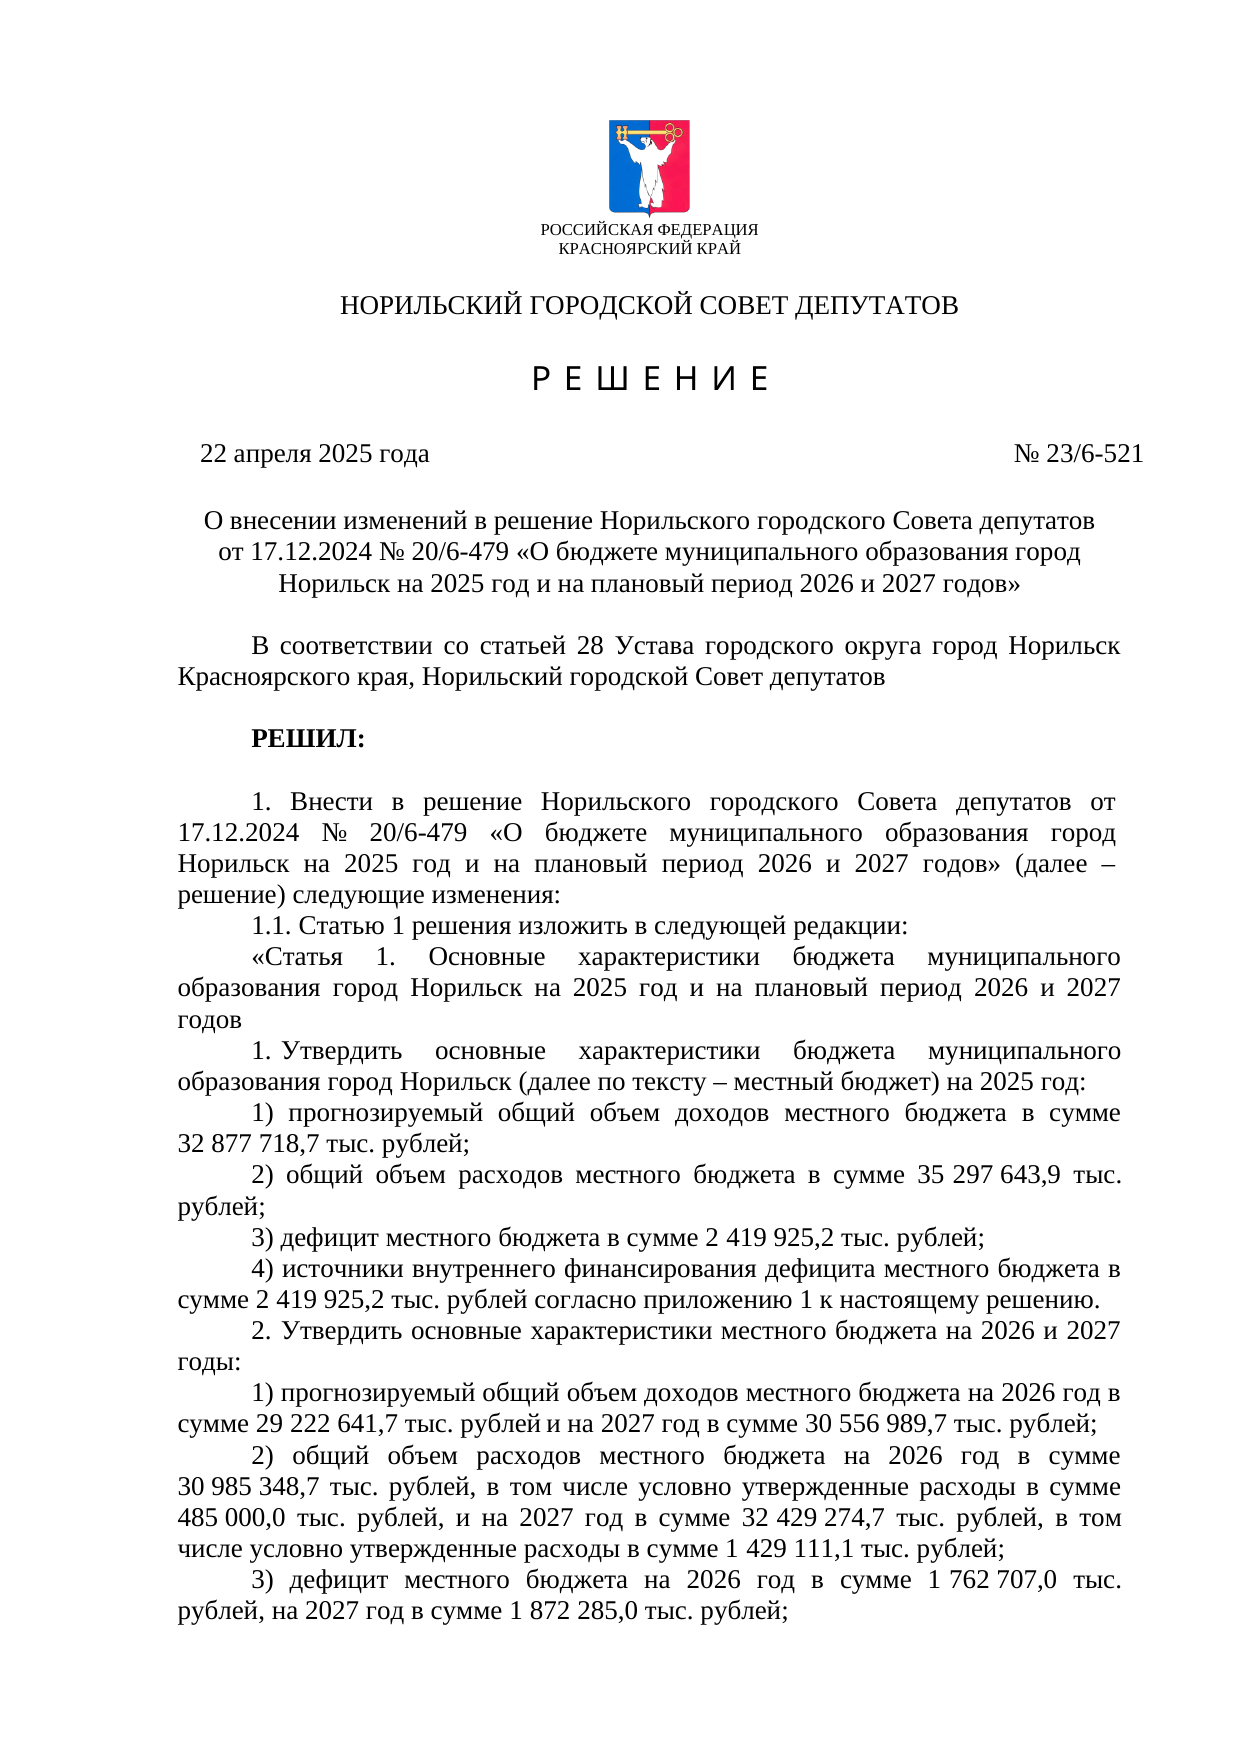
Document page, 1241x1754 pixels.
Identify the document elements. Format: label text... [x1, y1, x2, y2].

text КРАСНОЯРСКИЙ КРАЙ [177, 239, 1122, 258]
text 4) источники внутреннего финансирования дефицита местного бюджета в сумме 2 419 925,2 тыс. рублей согласно приложению 1 к настоящему решению. [177, 1252, 1122, 1314]
text Р Е Ш Е Н И Е [177, 354, 1122, 400]
list 1. Внести в решение Норильского городского Совета депутатов от 17.12.2024 № 20/6-479 «О бюджете муниципального образования город Норильск на 2025 год и на плановый период 2026 и 2027 годов» (далее – решение) следующие изменения: [177, 785, 1117, 909]
table_header 22 апреля 2025 года [189, 437, 676, 473]
text 1. Утвердить основные характеристики бюджета муниципального образования город Норильск (далее по тексту – местный бюджет) на 2025 год: [177, 1034, 1122, 1096]
table_header № 23/6-521 [676, 437, 1155, 473]
text 3) дефицит местного бюджета на 2026 год в сумме 1 762 707,0 тыс. рублей, на 2027 год в сумме 1 872 285,0 тыс. рублей; [177, 1563, 1122, 1626]
text 1) прогнозируемый общий объем доходов местного бюджета в сумме 32 877 718,7 тыс. рублей; [177, 1096, 1122, 1158]
text от 17.12.2024 № 20/6-479 «О бюджете муниципального образования город Норильск на 2025 год и на плановый период 2026 и 2027 годов» [177, 536, 1122, 598]
text 2) общий объем расходов местного бюджета на 2026 год в сумме 30 985 348,7 тыс. рублей, в том числе условно утвержденные расходы в сумме 485 000,0 тыс. рублей, и на 2027 год в сумме 32 429 274,7 тыс. рублей, в том числе условно утвержденные расходы в сумме 1 429 111,1 тыс. рублей; [177, 1439, 1122, 1563]
text 1) прогнозируемый общий объем доходов местного бюджета на 2026 год в сумме 29 222 641,7 тыс. рублей и на 2027 год в сумме 30 556 989,7 тыс. рублей; [177, 1376, 1122, 1439]
text 2. Утвердить основные характеристики местного бюджета на 2026 и 2027 годы: [177, 1314, 1122, 1376]
text РЕШИЛ: [177, 722, 1122, 753]
text В соответствии со статьей 28 Устава городского округа город Норильск Красноярского края, Норильский городской Совет депутатов [177, 629, 1122, 691]
text РОССИЙСКАЯ ФЕДЕРАЦИЯ [177, 220, 1122, 239]
text 1.1. Статью 1 решения изложить в следующей редакции: [177, 909, 1122, 940]
text О внесении изменений в решение Норильского городского Совета депутатов [177, 504, 1122, 536]
text «Статья 1. Основные характеристики бюджета муниципального образования город Норильск на 2025 год и на плановый период 2026 и 2027 годов [177, 940, 1122, 1034]
text 2) общий объем расходов местного бюджета в сумме 35 297 643,9 тыс. рублей; [177, 1158, 1122, 1221]
text 3) дефицит местного бюджета в сумме 2 419 925,2 тыс. рублей; [177, 1221, 1122, 1252]
picture [607, 118, 692, 220]
text НОРИЛЬСКИЙ ГОРОДСКОЙ СОВЕТ ДЕПУТАТОВ [177, 289, 1122, 320]
